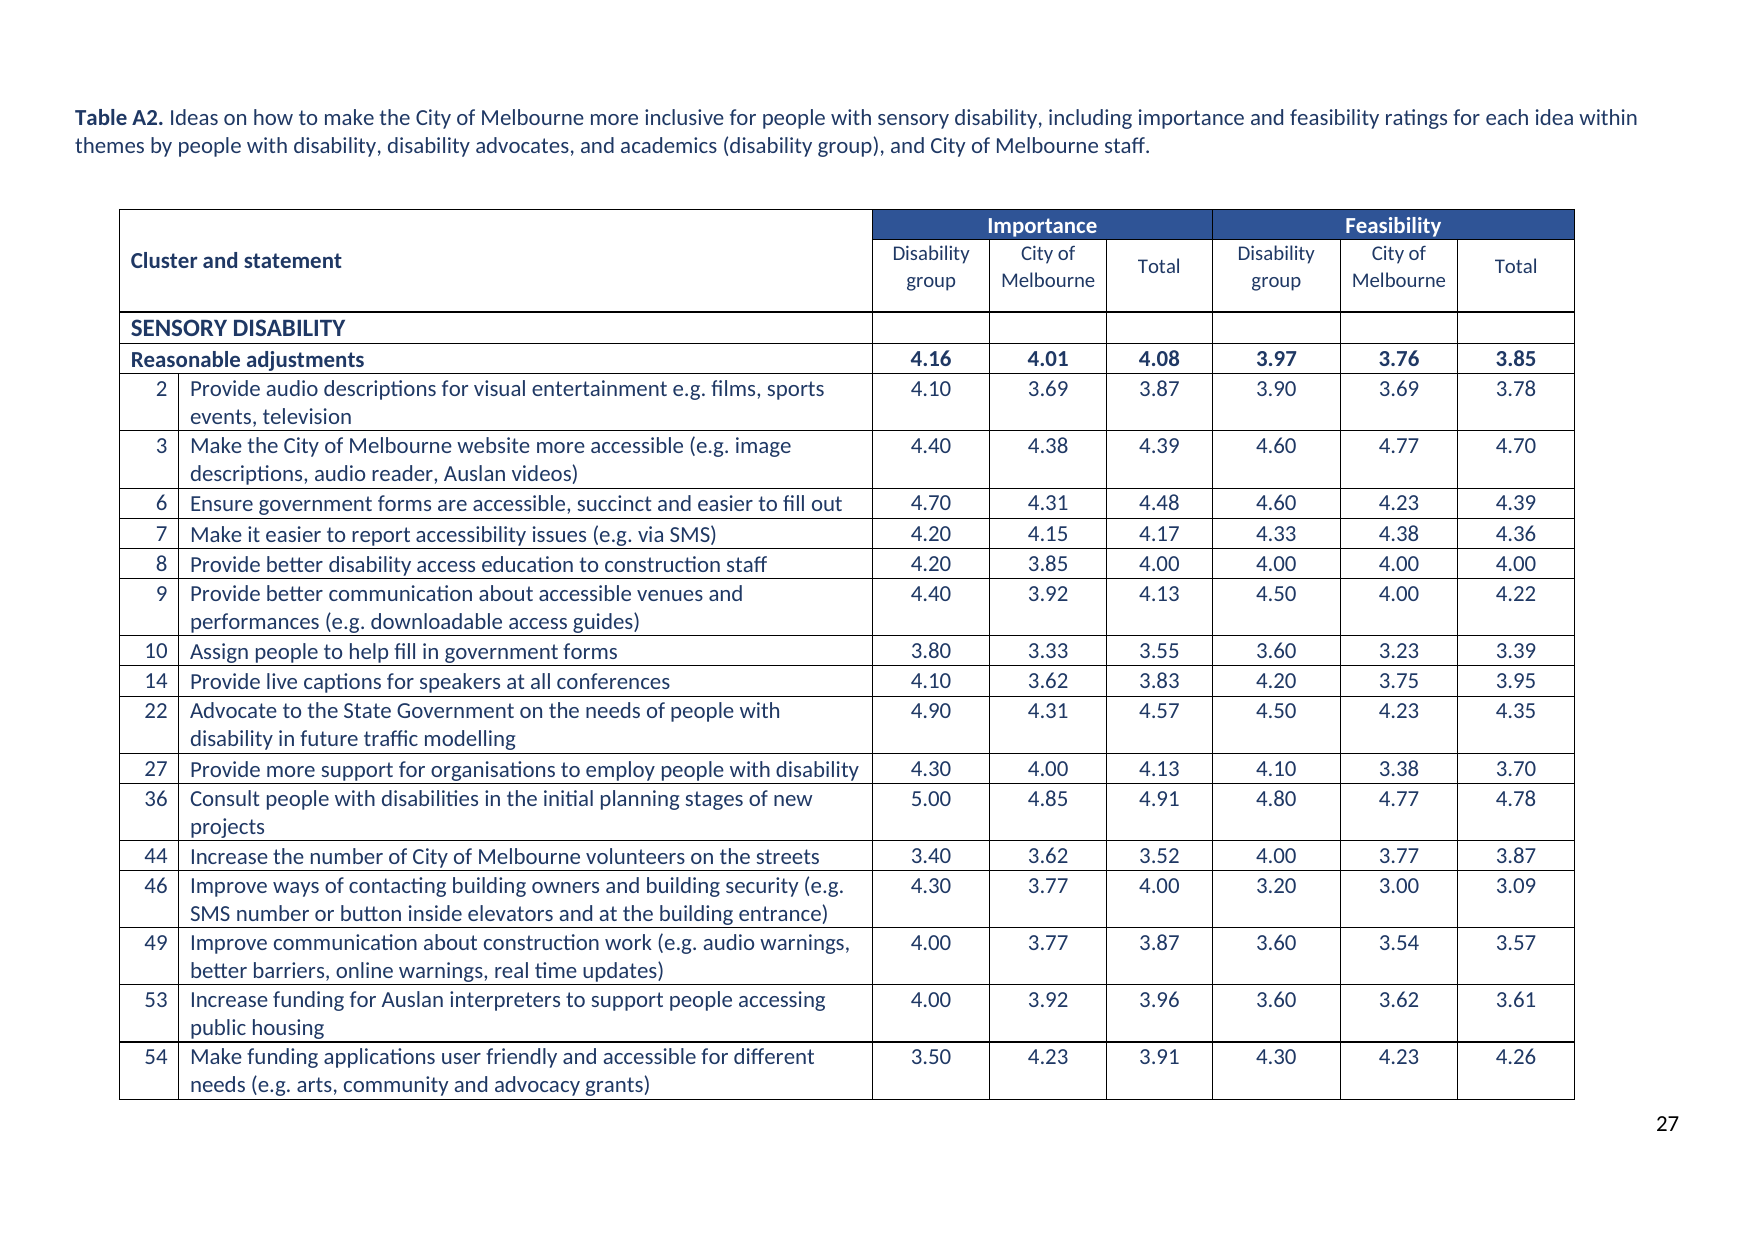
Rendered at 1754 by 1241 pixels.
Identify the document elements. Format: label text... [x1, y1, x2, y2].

table_cell 3.62 [990, 666, 1106, 696]
table_cell 10 [120, 636, 178, 665]
table_cell 4.77 [1341, 431, 1457, 487]
table_cell 3.57 [1458, 928, 1574, 984]
table_cell 4.00 [1107, 549, 1212, 578]
table_cell 4.31 [990, 489, 1106, 518]
table_cell 27 [120, 754, 178, 783]
table_cell 3.50 [873, 1043, 989, 1098]
table_cell 4.30 [1213, 1043, 1340, 1098]
table_cell 4.60 [1213, 431, 1340, 487]
table_cell Advocate to the State Government on the needs of people with disability in future traffic modelling [179, 697, 872, 753]
table_cell 4.78 [1458, 784, 1574, 840]
table_cell 4.48 [1107, 489, 1212, 518]
table_cell 4.00 [1458, 549, 1574, 578]
table_cell Increase funding for Auslan interpreters to support people accessing public housing [179, 985, 872, 1041]
table_cell 3.85 [990, 549, 1106, 578]
table_cell Assign people to help fill in government forms [179, 636, 872, 665]
table_cell 4.39 [1107, 431, 1212, 487]
table_cell Improve ways of contacting building owners and building security (e.g. SMS number or button inside elevators and at the building entrance) [179, 871, 872, 927]
table_cell 3.87 [1107, 374, 1212, 430]
table_cell 3.97 [1213, 344, 1340, 373]
table_cell 4.20 [873, 549, 989, 578]
table_cell 3.80 [873, 636, 989, 665]
table_cell 4.26 [1458, 1043, 1574, 1098]
table_cell 4.50 [1213, 579, 1340, 635]
table_cell 2 [120, 374, 178, 430]
table_cell [873, 313, 989, 343]
table_cell 3.38 [1341, 754, 1457, 783]
text Table A2. Ideas on how to make the City of Melbourne more inclusive for people with sensory disability, including importance and feasibility ratings for each idea within themes by people with disability, disability advocates, and academics (disability group), and City of Melbourne staff. [75, 103, 1679, 159]
table_header Feasibility [1213, 210, 1574, 239]
table_cell 3.91 [1107, 1043, 1212, 1098]
table_cell 53 [120, 985, 178, 1041]
table_cell 4.00 [873, 985, 989, 1041]
table_cell 44 [120, 841, 178, 870]
table_cell 3.62 [990, 841, 1106, 870]
table_cell 4.10 [873, 374, 989, 430]
table_cell 6 [120, 489, 178, 518]
table_cell 4.70 [1458, 431, 1574, 487]
table_cell Provide better communication about accessible venues and performances (e.g. downloadable access guides) [179, 579, 872, 635]
table_cell 49 [120, 928, 178, 984]
table_cell 4.23 [1341, 1043, 1457, 1098]
table_cell Total [1107, 240, 1212, 311]
table_cell 4.00 [1341, 549, 1457, 578]
table_cell 4.10 [1213, 754, 1340, 783]
table_cell 3.55 [1107, 636, 1212, 665]
table_cell 36 [120, 784, 178, 840]
table_cell 3 [120, 431, 178, 487]
table_cell [1107, 313, 1212, 343]
table_cell [1458, 313, 1574, 343]
table_cell 3.60 [1213, 985, 1340, 1041]
table_cell Provide more support for organisations to employ people with disability [179, 754, 872, 783]
table_cell 4.01 [990, 344, 1106, 373]
table_cell 22 [120, 697, 178, 753]
table_cell 3.75 [1341, 666, 1457, 696]
table_cell 3.90 [1213, 374, 1340, 430]
table_cell 4.31 [990, 697, 1106, 753]
table_cell 4.20 [873, 519, 989, 548]
table_cell 3.69 [1341, 374, 1457, 430]
table_cell 4.40 [873, 431, 989, 487]
table_cell Reasonable adjustments [120, 344, 872, 373]
table_cell 4.00 [1213, 549, 1340, 578]
table_cell 4.30 [873, 871, 989, 927]
table_cell 8 [120, 549, 178, 578]
table_cell Improve communication about construction work (e.g. audio warnings, better barriers, online warnings, real time updates) [179, 928, 872, 984]
table_cell 3.76 [1341, 344, 1457, 373]
table_cell 4.70 [873, 489, 989, 518]
table_cell 4.85 [990, 784, 1106, 840]
table_cell Disability group [1213, 240, 1340, 311]
table_cell 4.13 [1107, 754, 1212, 783]
table_cell 3.95 [1458, 666, 1574, 696]
table_cell 4.00 [1213, 841, 1340, 870]
table_cell 4.00 [990, 754, 1106, 783]
table_cell 4.38 [990, 431, 1106, 487]
table_cell 3.78 [1458, 374, 1574, 430]
table_cell Ensure government forms are accessible, succinct and easier to fill out [179, 489, 872, 518]
table_cell 3.23 [1341, 636, 1457, 665]
table_cell 3.70 [1458, 754, 1574, 783]
table_cell Consult people with disabilities in the initial planning stages of new projects [179, 784, 872, 840]
table_cell 3.20 [1213, 871, 1340, 927]
table_cell 3.00 [1341, 871, 1457, 927]
table_cell 3.52 [1107, 841, 1212, 870]
table_cell 3.69 [990, 374, 1106, 430]
table_cell 4.23 [1341, 697, 1457, 753]
table_cell 4.00 [1341, 579, 1457, 635]
table_cell 4.91 [1107, 784, 1212, 840]
table_cell 4.15 [990, 519, 1106, 548]
table_cell 4.16 [873, 344, 989, 373]
table_cell 5.00 [873, 784, 989, 840]
table_cell 4.90 [873, 697, 989, 753]
table_cell City of Melbourne [990, 240, 1106, 311]
table_cell 7 [120, 519, 178, 548]
table_cell 3.85 [1458, 344, 1574, 373]
table_cell 4.60 [1213, 489, 1340, 518]
table_cell 4.33 [1213, 519, 1340, 548]
table_cell 4.50 [1213, 697, 1340, 753]
table_cell 4.39 [1458, 489, 1574, 518]
table_cell 4.20 [1213, 666, 1340, 696]
table_cell 3.77 [990, 928, 1106, 984]
table_cell Total [1458, 240, 1574, 311]
table_cell 14 [120, 666, 178, 696]
table_cell City of Melbourne [1341, 240, 1457, 311]
table_cell Disability group [873, 240, 989, 311]
table_cell 46 [120, 871, 178, 927]
table_cell 3.09 [1458, 871, 1574, 927]
table_cell 4.10 [873, 666, 989, 696]
table_cell 4.40 [873, 579, 989, 635]
table_cell 4.00 [873, 928, 989, 984]
table_cell Provide audio descriptions for visual entertainment e.g. films, sports events, television [179, 374, 872, 430]
table_cell 4.23 [1341, 489, 1457, 518]
table_cell 4.00 [1107, 871, 1212, 927]
table_cell 3.60 [1213, 636, 1340, 665]
table_cell 4.36 [1458, 519, 1574, 548]
table_cell SENSORY DISABILITY [120, 313, 872, 343]
table_cell 4.13 [1107, 579, 1212, 635]
table_cell Make the City of Melbourne website more accessible (e.g. image descriptions, audio reader, Auslan videos) [179, 431, 872, 487]
table_cell 4.77 [1341, 784, 1457, 840]
table_cell 4.38 [1341, 519, 1457, 548]
table_cell 4.08 [1107, 344, 1212, 373]
table_cell 3.54 [1341, 928, 1457, 984]
table_cell 54 [120, 1043, 178, 1098]
table_cell 4.80 [1213, 784, 1340, 840]
table_cell 4.23 [990, 1043, 1106, 1098]
table_cell 3.87 [1107, 928, 1212, 984]
table_cell 3.77 [990, 871, 1106, 927]
table_cell Make funding applications user friendly and accessible for different needs (e.g. arts, community and advocacy grants) [179, 1043, 872, 1098]
table_cell 3.60 [1213, 928, 1340, 984]
table_cell 4.22 [1458, 579, 1574, 635]
table_cell 3.33 [990, 636, 1106, 665]
table_header Importance [873, 210, 1212, 239]
table_cell [990, 313, 1106, 343]
table_cell 3.96 [1107, 985, 1212, 1041]
table_cell 4.30 [873, 754, 989, 783]
table_cell 4.57 [1107, 697, 1212, 753]
table_cell 3.92 [990, 985, 1106, 1041]
table_cell Provide better disability access education to construction staff [179, 549, 872, 578]
table_cell 4.17 [1107, 519, 1212, 548]
table_cell 4.35 [1458, 697, 1574, 753]
table_cell Increase the number of City of Melbourne volunteers on the streets [179, 841, 872, 870]
table_cell 3.92 [990, 579, 1106, 635]
table_cell [1213, 313, 1340, 343]
table_cell 3.83 [1107, 666, 1212, 696]
table_cell 9 [120, 579, 178, 635]
table_cell 3.62 [1341, 985, 1457, 1041]
table_cell 3.87 [1458, 841, 1574, 870]
table_cell 3.61 [1458, 985, 1574, 1041]
table_header Cluster and statement [120, 210, 872, 311]
table_cell Provide live captions for speakers at all conferences [179, 666, 872, 696]
table_cell 3.39 [1458, 636, 1574, 665]
table_cell 3.77 [1341, 841, 1457, 870]
table_cell Make it easier to report accessibility issues (e.g. via SMS) [179, 519, 872, 548]
table_cell 3.40 [873, 841, 989, 870]
table_cell [1341, 313, 1457, 343]
